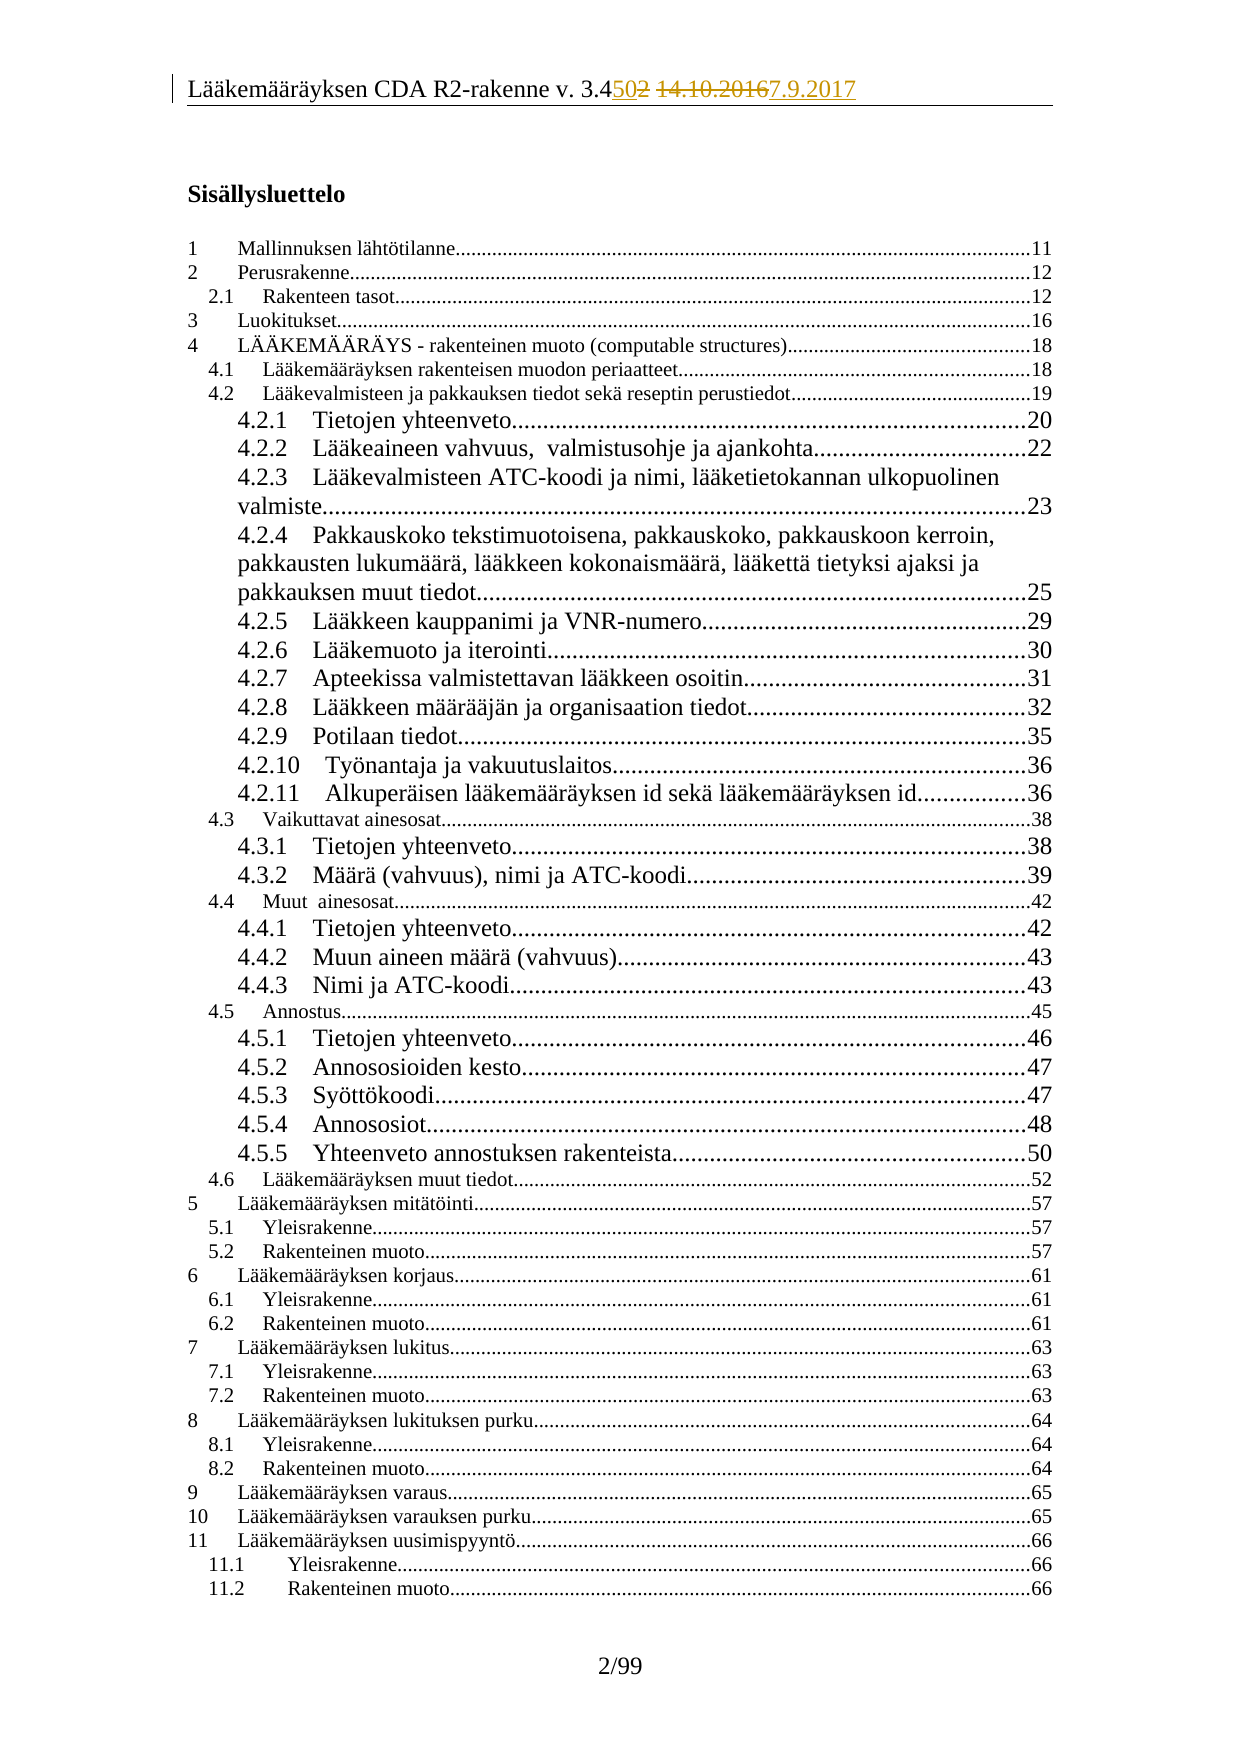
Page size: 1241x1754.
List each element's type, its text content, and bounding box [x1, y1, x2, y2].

text Sisällysluettelo [187, 179, 1053, 207]
